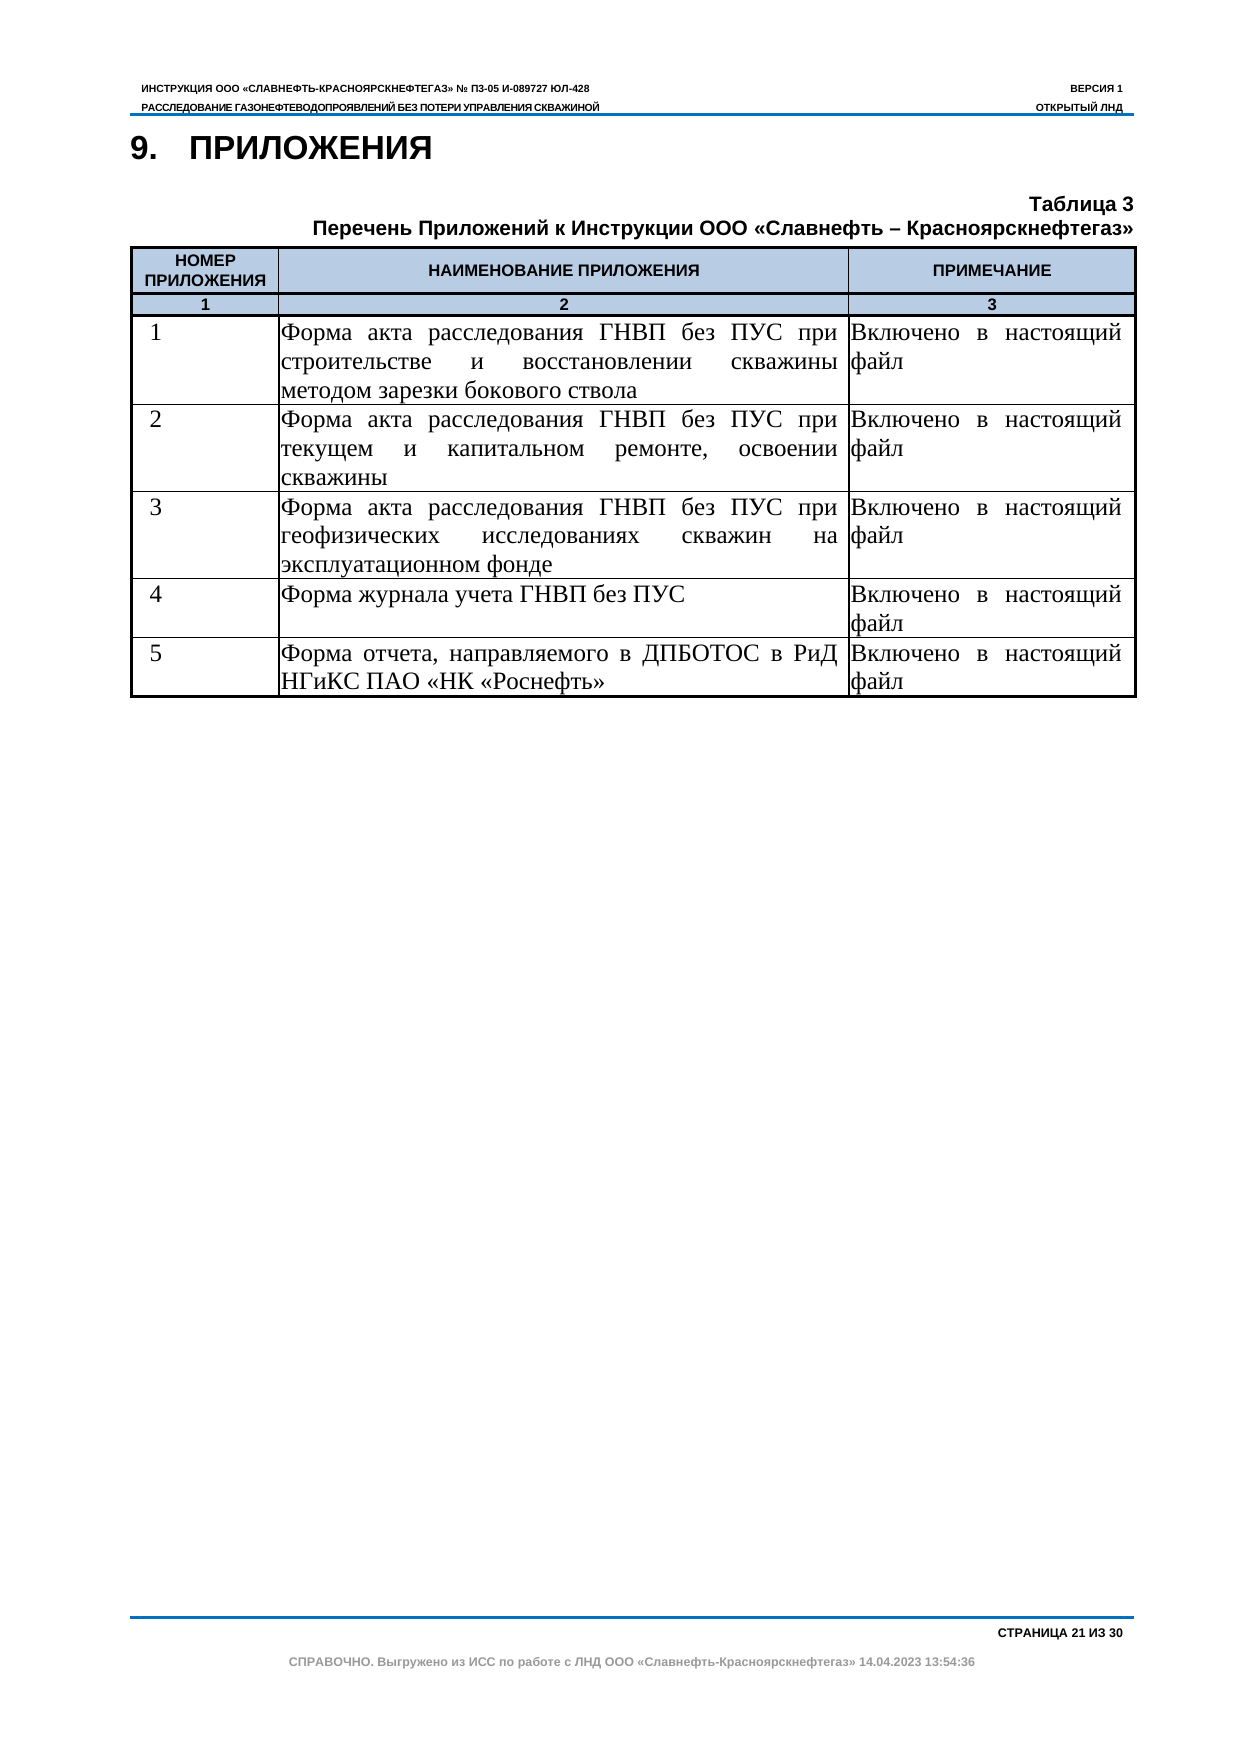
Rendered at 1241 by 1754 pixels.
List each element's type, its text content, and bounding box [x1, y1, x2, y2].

table_cell Форма журнала учета ГНВП без ПУС [280, 579, 848, 637]
table_cell Включено в настоящий файл [850, 492, 1134, 578]
text Перечень Приложений к Инструкции ООО «Славнефть – Красноярскнефтегаз» [130, 216, 1134, 240]
table_cell Форма акта расследования ГНВП без ПУС при строительстве и восстановлении скважины методом зарезки бокового ствола [280, 317, 848, 403]
table_cell Форма отчета, направляемого в ДПБОТОС в РиД НГиКС ПАО «НК «Роснефть» [280, 638, 848, 695]
table_header НАИМЕНОВАНИЕ ПРИЛОЖЕНИЯ [279, 249, 848, 292]
table_cell Включено в настоящий файл [850, 638, 1134, 695]
table_cell 4 [133, 579, 278, 637]
table_cell Включено в настоящий файл [850, 317, 1134, 403]
table_cell Форма акта расследования ГНВП без ПУС при текущем и капитальном ремонте, освоении скважины [280, 405, 848, 491]
table_header НОМЕР ПРИЛОЖЕНИЯ [133, 249, 278, 292]
table_cell 2 [279, 295, 848, 314]
table_cell 1 [133, 295, 278, 314]
table_cell Включено в настоящий файл [850, 579, 1134, 637]
subtitle ПРИЛОЖЕНИЯ [130, 128, 1134, 167]
table_cell 1 [133, 317, 278, 403]
table_cell Форма акта расследования ГНВП без ПУС при геофизических исследованиях скважин на эксплуатационном фонде [280, 492, 848, 578]
table_cell 2 [133, 405, 278, 491]
table_cell 5 [133, 638, 278, 695]
text Таблица 3 [130, 192, 1134, 216]
table_header ПРИМЕЧАНИЕ [849, 249, 1134, 292]
table_cell Включено в настоящий файл [850, 405, 1134, 491]
table_cell 3 [849, 295, 1134, 314]
table_cell 3 [133, 492, 278, 578]
